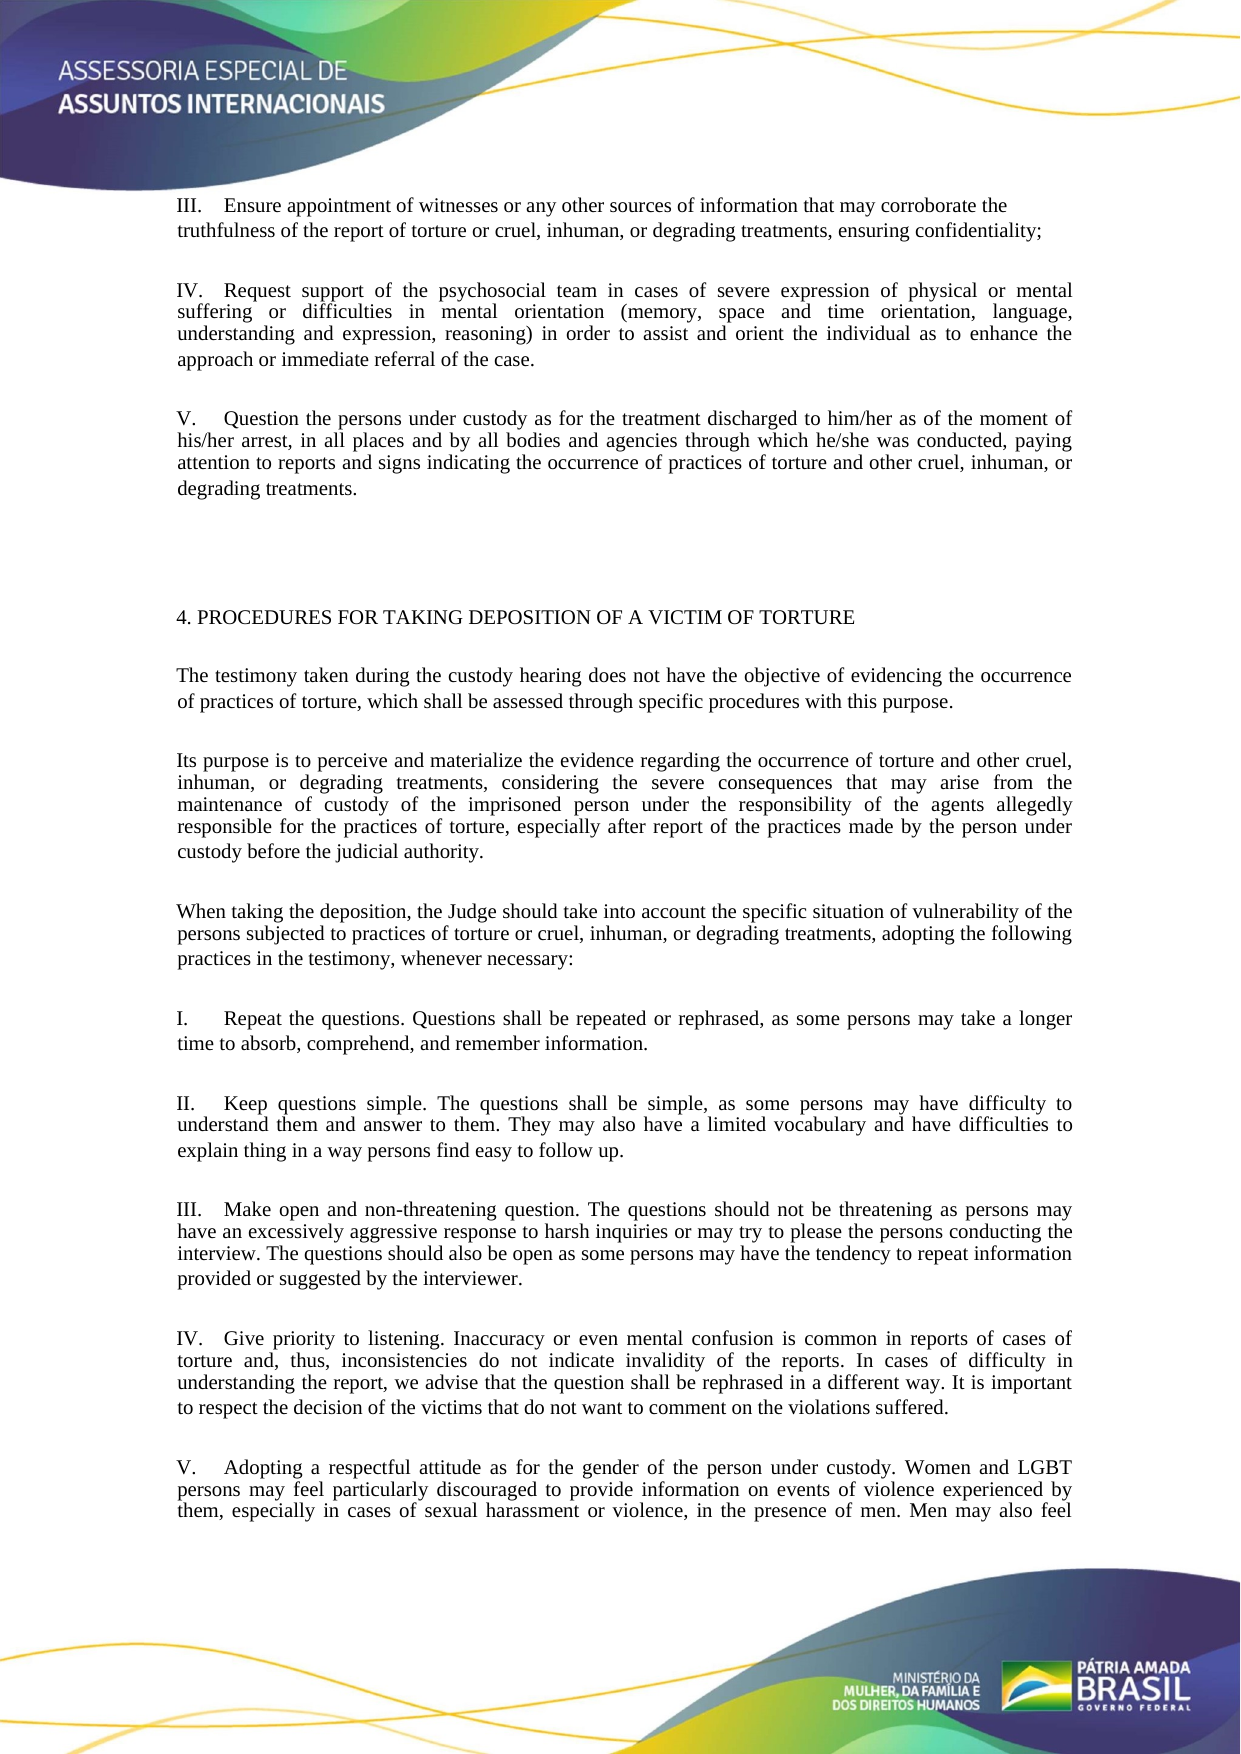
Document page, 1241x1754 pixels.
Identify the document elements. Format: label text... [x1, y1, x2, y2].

text 4. PROCEDURES FOR TAKING DEPOSITION OF A VICTIM OF TORTURE [176, 607, 1121, 629]
text The testimony taken during the custody hearing does not have the objective of evidencing the occurrence of practices of torture, which shall be assessed through specific procedures with this purpose. [176, 665, 1074, 713]
list Repeat the questions. Questions shall be repeated or rephrased, as some persons may take a longer time to absorb, comprehend, and remember information. [176, 1008, 1074, 1056]
text Its purpose is to perceive and materialize the evidence regarding the occurrence of torture and other cruel, inhuman, or degrading treatments, considering the severe consequences that may arise from the maintenance of custody of the imprisoned person under the responsibility of the agents allegedly responsible for the practices of torture, especially after report of the practices made by the person under custody before the judicial authority. [176, 750, 1074, 864]
list Question the persons under custody as for the treatment discharged to him/her as of the moment of his/her arrest, in all places and by all bodies and agencies through which he/she was conducted, paying attention to reports and signs indicating the occurrence of practices of torture and other cruel, inhuman, or degrading treatments. [176, 408, 1074, 500]
list Make open and non-threatening question. The questions should not be threatening as persons may have an excessively aggressive response to harsh inquiries or may try to please the persons conducting the interview. The questions should also be open as some persons may have the tendency to repeat information provided or suggested by the interviewer. [176, 1199, 1074, 1291]
list Keep questions simple. The questions shall be simple, as some persons may have difficulty to understand them and answer to them. They may also have a limited vocabulary and have difficulties to explain thing in a way persons find easy to follow up. [176, 1092, 1074, 1162]
list Request support of the psychosocial team in cases of severe expression of physical or mental suffering or difficulties in mental orientation (memory, space and time orientation, language, understanding and expression, reasoning) in order to assist and orient the individual as to enhance the approach or immediate referral of the case. [176, 279, 1074, 372]
text When taking the deposition, the Judge should take into account the specific situation of vulnerability of the persons subjected to practices of torture or cruel, inhuman, or degrading treatments, adopting the following practices in the testimony, whenever necessary: [176, 901, 1074, 971]
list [176, 1457, 1074, 1522]
list Give priority to listening. Inaccuracy or even mental confusion is common in reports of cases of torture and, thus, inconsistencies do not indicate invalidity of the reports. In cases of difficulty in understanding the report, we advise that the question shall be rephrased in a different way. It is important to respect the decision of the victims that do not want to comment on the violations suffered. [176, 1328, 1074, 1420]
picture [0, 0, 1241, 1754]
list Ensure appointment of witnesses or any other sources of information that may corroborate the truthfulness of the report of torture or cruel, inhuman, or degrading treatments, ensuring confidentiality; [176, 143, 1074, 243]
